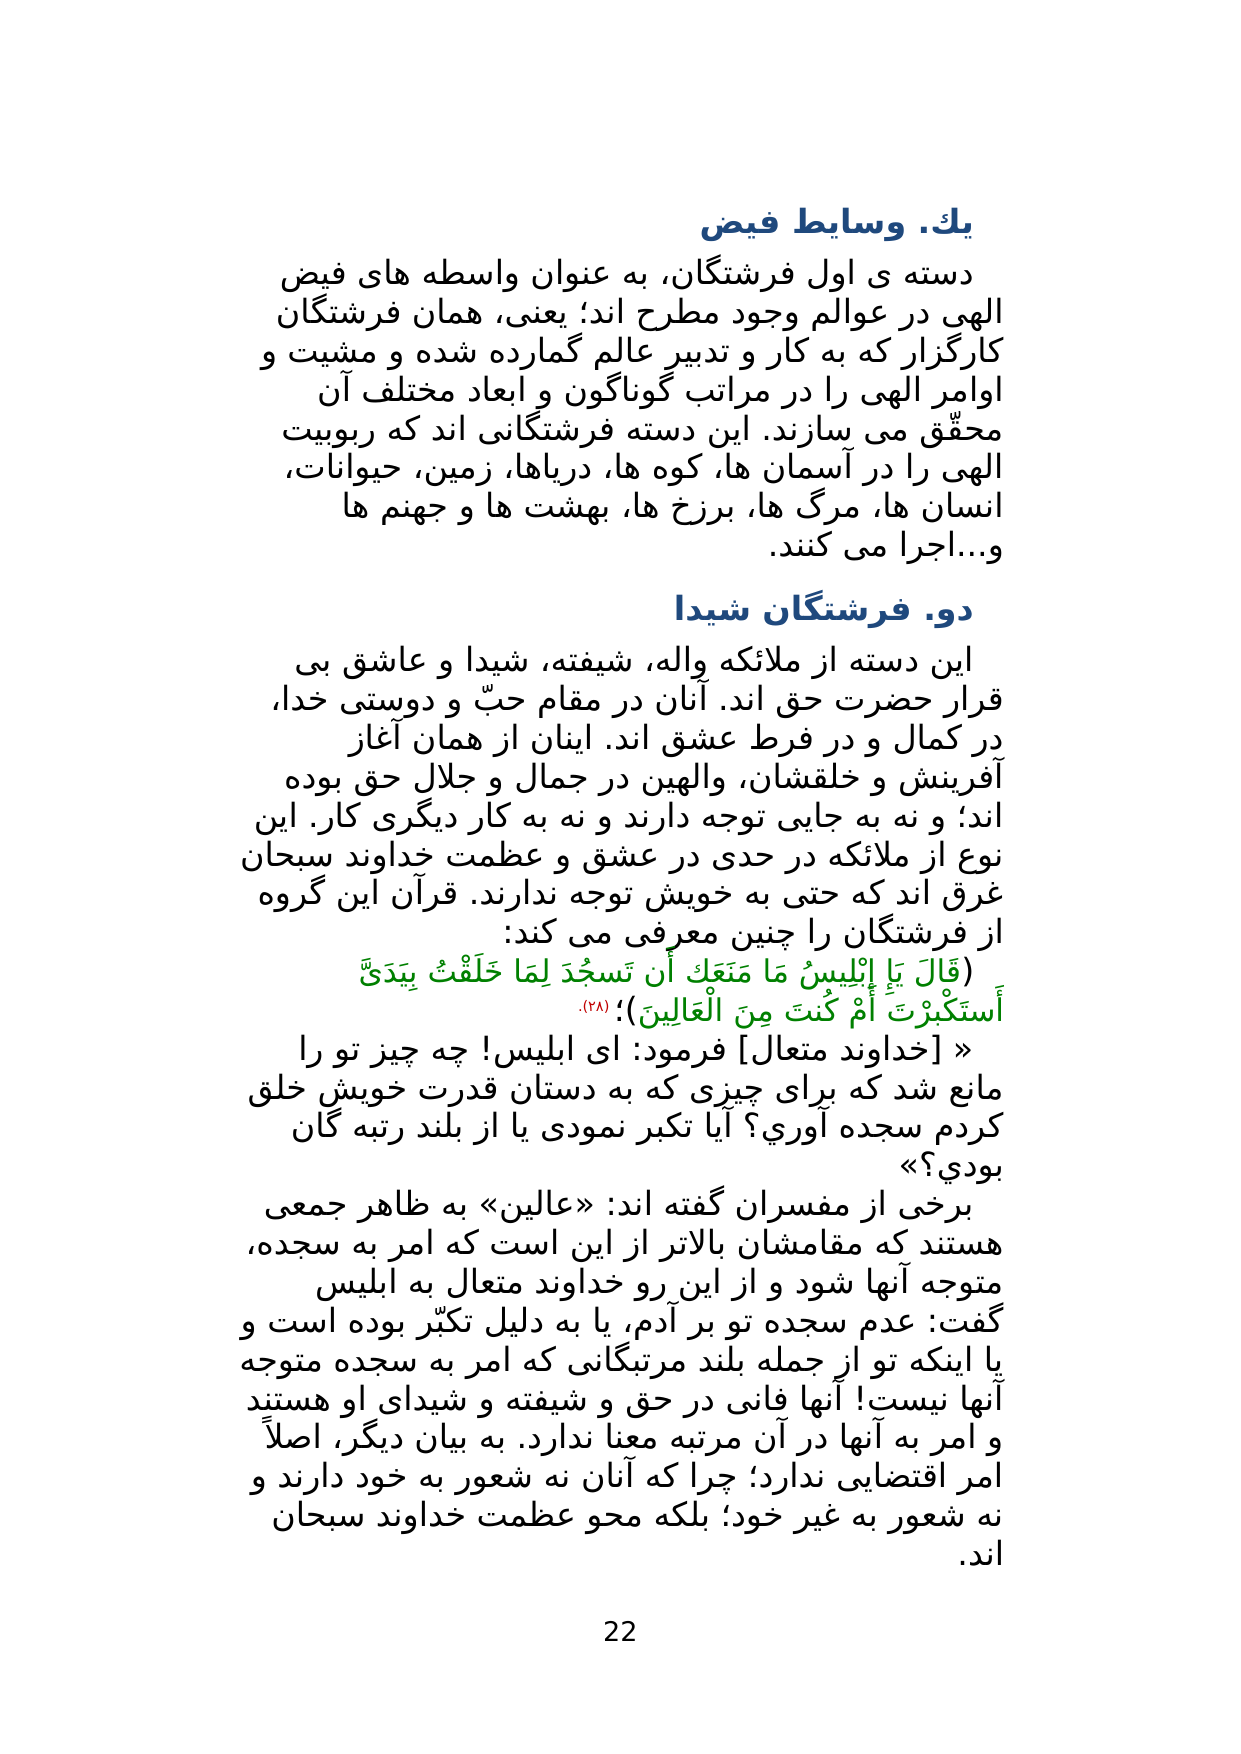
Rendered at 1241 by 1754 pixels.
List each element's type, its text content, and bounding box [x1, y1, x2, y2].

text اين دسته از ملائكه واله، شيفته، شيدا و عاشق بى قرار حضرت حق اند. آنان در مقام حبّ و دوستى خدا، در كمال و در فرط عشق اند. اينان از همان آغاز آفرينش و خلقشان، والهين در جمال و جلال حق بوده اند؛ و نه به جايى توجه دارند و نه به كار ديگرى كار. اين نوع از ملائكه در حدى در عشق و عظمت خداوند سبحان غرق اند كه حتى به خويش توجه ندارند. قرآن اين گروه از فرشتگان را چنين معرفى مى كند: [236, 641, 1004, 952]
text (قَالَ يَإِ إبْلِيسُ مَا مَنَعَك أَن تَسجُدَ لِمَا خَلَقْتُ بِيَدَىَّ أَستَكْبرْتَ أَمْ كُنتَ مِنَ الْعَالِينَ)؛ (٢٨). [236, 952, 1004, 1029]
text « [خداوند متعال] فرمود: اى ابليس! چه چيز تو را مانع شد كه براى چيزى كه به دستان قدرت خويش خلق كردم سجده آوري؟ آيا تكبر نمودى يا از بلند رتبه گان بودي؟» [236, 1029, 1004, 1185]
subtitle يك. وسايط فيض [236, 202, 1004, 241]
text دسته ى اول فرشتگان، به عنوان واسطه هاى فيض الهى در عوالم وجود مطرح اند؛ يعنى، ‌همان فرشتگان كارگزار كه به كار و تدبير عالم گمارده شده و مشيت و اوامر الهى را در مراتب گوناگون و ابعاد مختلف آن محقّق مى سازند. اين دسته فرشتگانى اند كه ربوبيت الهى را در آسمان ها، كوه ها، درياها، زمين، حيوانات، انسان ها، مرگ ها، برزخ ها، بهشت ها و جهنم ها و...اجرا مى كنند. [236, 253, 1004, 564]
subtitle دو. فرشتگان شيدا [236, 589, 1004, 628]
text برخى از مفسران گفته اند: «عالين» به ظاهر جمعى هستند كه مقامشان بالاتر از اين است كه امر به سجده، متوجه آنها شود و از اين رو خداوند متعال به ابليس گفت: عدم سجده تو بر آدم، يا به دليل تكبّر بوده است و يا اينكه تو از جمله بلند مرتبگانى كه امر به سجده متوجه آنها نيست! آنها فانى در حق و شيفته و شيداى او هستند و امر به آنها در آن مرتبه معنا ندارد. به بيان ديگر، اصلاً امر اقتضايى ندارد؛ چرا كه آنان نه شعور به خود دارند و نه شعور به غير خود؛ بلكه محو عظمت خداوند سبحان اند. [236, 1185, 1004, 1573]
